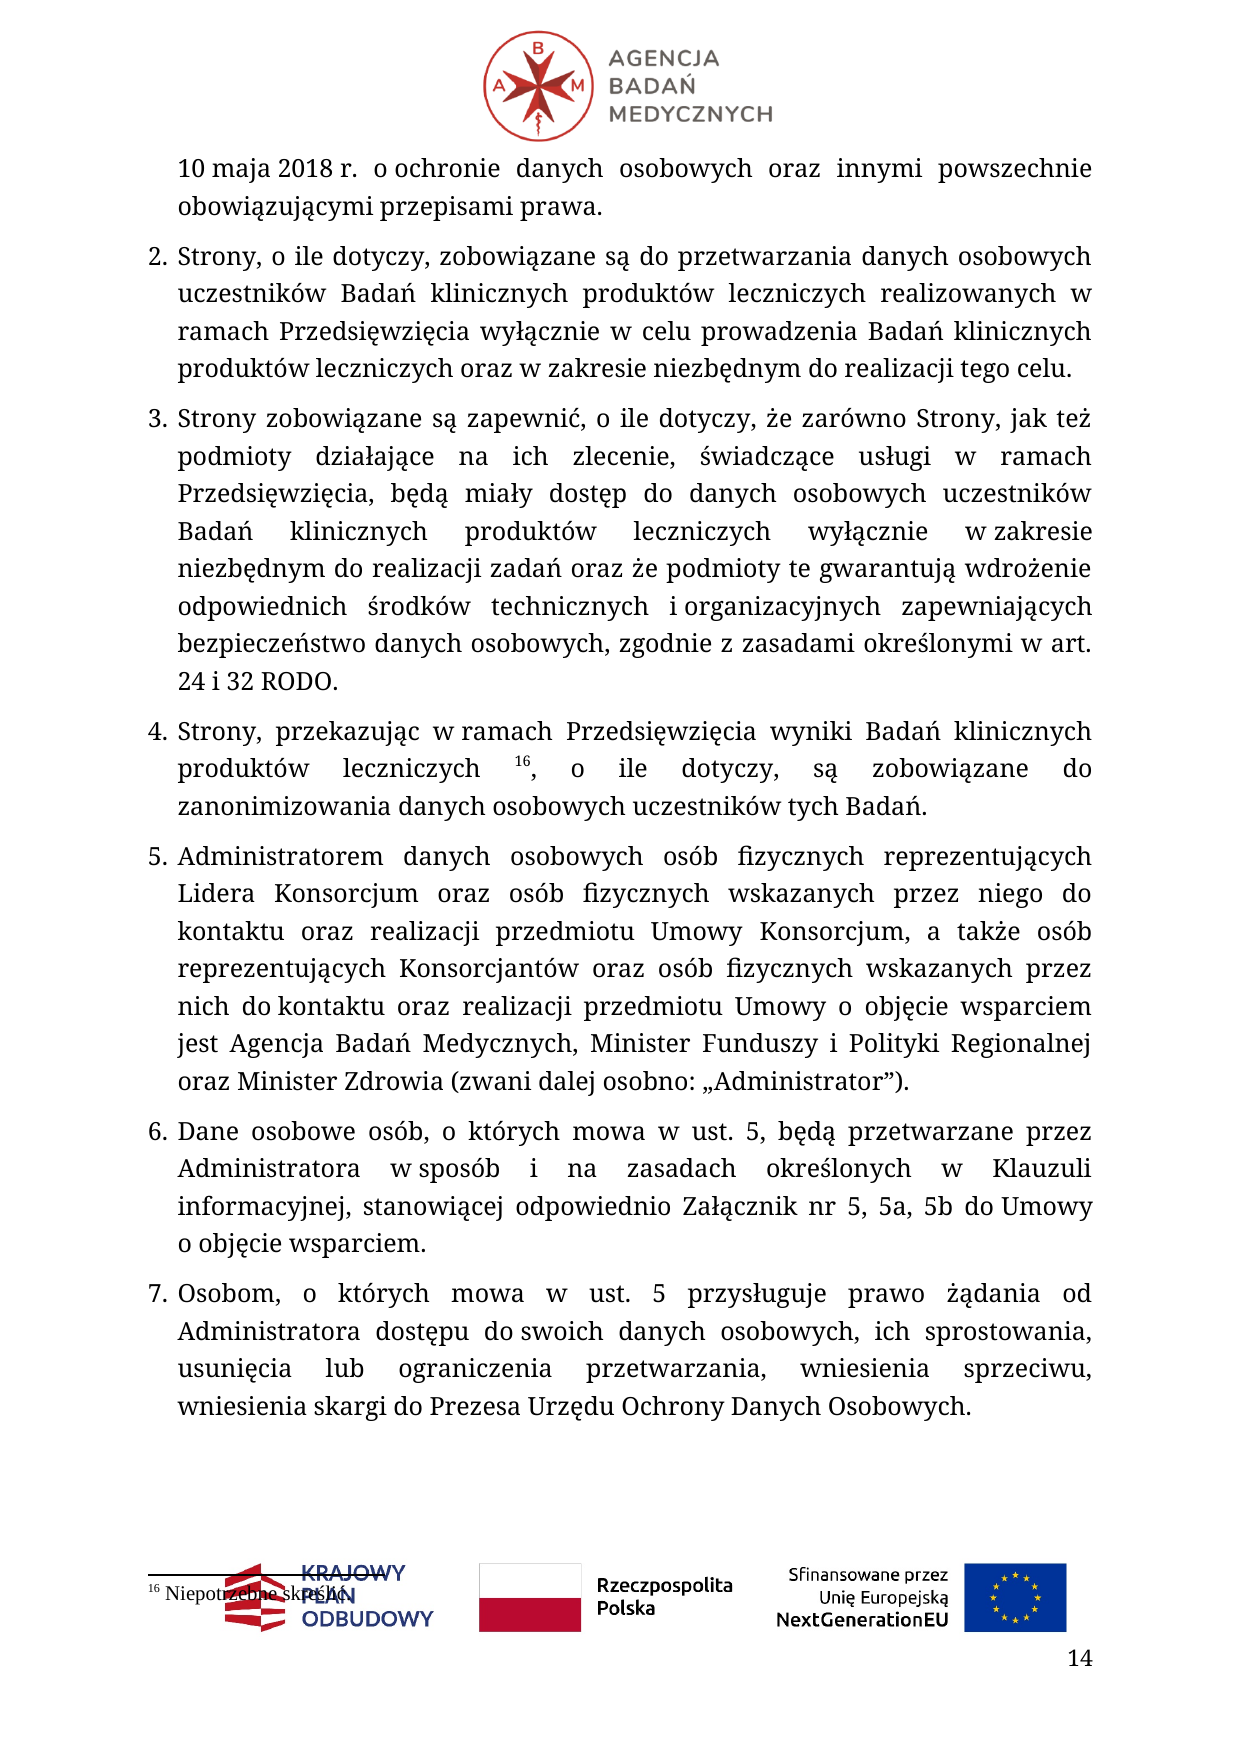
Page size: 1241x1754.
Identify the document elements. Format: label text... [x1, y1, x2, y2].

list Strony, o ile dotyczy, zobowiązane są do przetwarzania danych osobowych uczestników Badań klinicznych produktów leczniczych realizowanych w ramach Przedsięwzięcia wyłącznie w celu prowadzenia Badań klinicznych produktów leczniczych oraz w zakresie niezbędnym do realizacji tego celu. [148, 235, 1093, 385]
list Strony, przekazując w ramach Przedsięwzięcia wyniki Badań klinicznych produktów leczniczych , o ile dotyczy, są zobowiązane do zanonimizowania danych osobowych uczestników tych Badań. [148, 710, 1093, 823]
list Administratorem danych osobowych osób fizycznych reprezentujących Lidera Konsorcjum oraz osób fizycznych wskazanych przez niego do kontaktu oraz realizacji przedmiotu Umowy Konsorcjum, a także osób reprezentujących Konsorcjantów oraz osób fizycznych wskazanych przez nich do kontaktu oraz realizacji przedmiotu Umowy o objęcie wsparciem jest Agencja Badań Medycznych, Minister Funduszy i Polityki Regionalnej oraz Minister Zdrowia (zwani dalej osobno: „Administrator”). [148, 835, 1093, 1098]
list Osobom, o których mowa w ust. 5 przysługuje prawo żądania od Administratora dostępu do swoich danych osobowych, ich sprostowania, usunięcia lub ograniczenia przetwarzania, wniesienia sprzeciwu, wniesienia skargi do Prezesa Urzędu Ochrony Danych Osobowych. [148, 1273, 1093, 1423]
picture [202, 1540, 1089, 1655]
list Strony zobowiązane są zapewnić, o ile dotyczy, że zarówno Strony, jak też podmioty działające na ich zlecenie, świadczące usługi w ramach Przedsięwzięcia, będą miały dostęp do danych osobowych uczestników Badań klinicznych produktów leczniczych wyłącznie w zakresie niezbędnym do realizacji zadań oraz że podmioty te gwarantują wdrożenie odpowiednich środków technicznych i organizacyjnych zapewniających bezpieczeństwo danych osobowych, zgodnie z zasadami określonymi w art. 24 i 32 RODO. [148, 398, 1093, 698]
picture [471, 18, 781, 148]
list Dane osobowe osób, o których mowa w ust. 5, będą przetwarzane przez Administratora w sposób i na zasadach określonych w Klauzuli informacyjnej, stanowiącej odpowiednio Załącznik nr 5, 5a, 5b do Umowy o objęcie wsparciem. [148, 1110, 1093, 1260]
